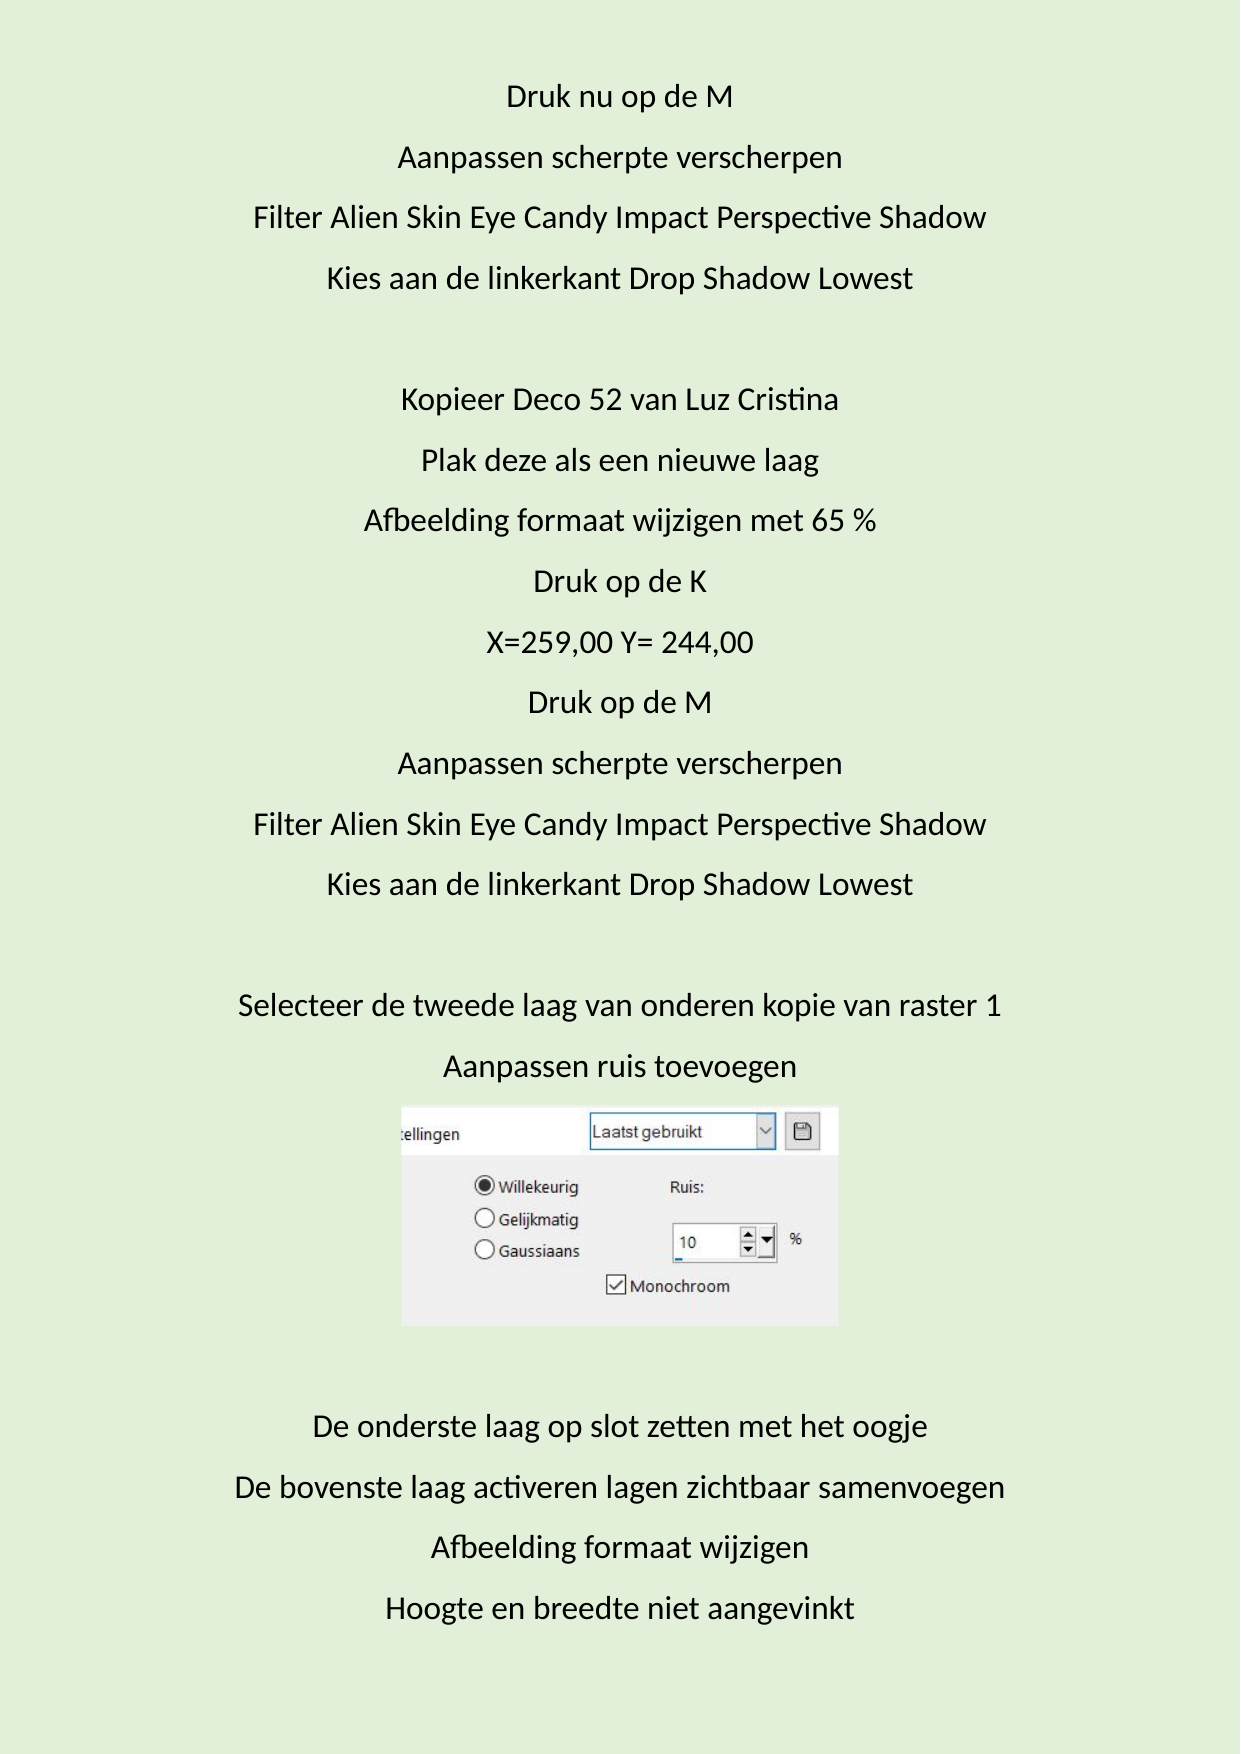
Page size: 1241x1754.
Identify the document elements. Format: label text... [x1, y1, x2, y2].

text Selecteer de tweede laag van onderen kopie van raster 1 [75, 984, 1165, 1025]
text Kopieer Deco 52 van Luz Cristina [75, 378, 1165, 419]
text Druk nu op de M [75, 75, 1165, 116]
text Hoogte en breedte niet aangevinkt [75, 1587, 1165, 1628]
text Aanpassen scherpte verscherpen [75, 136, 1165, 176]
text X=259,00 Y= 244,00 [75, 621, 1165, 661]
text De onderste laag op slot zetten met het oogje [75, 1405, 1165, 1446]
text Kies aan de linkerkant Drop Shadow Lowest [75, 863, 1165, 904]
text Filter Alien Skin Eye Candy Impact Perspective Shadow [75, 196, 1165, 237]
text Afbeelding formaat wijzigen [75, 1526, 1165, 1567]
text Aanpassen ruis toevoegen [75, 1045, 1165, 1086]
text Druk op de M [75, 681, 1165, 722]
text De bovenste laag activeren lagen zichtbaar samenvoegen [75, 1466, 1165, 1506]
picture [401, 1105, 839, 1326]
text Filter Alien Skin Eye Candy Impact Perspective Shadow [75, 802, 1165, 843]
text Druk op de K [75, 560, 1165, 601]
text Aanpassen scherpte verscherpen [75, 742, 1165, 783]
text Afbeelding formaat wijzigen met 65 % [75, 499, 1165, 540]
text Plak deze als een nieuwe laag [75, 439, 1165, 479]
text Kies aan de linkerkant Drop Shadow Lowest [75, 257, 1165, 298]
